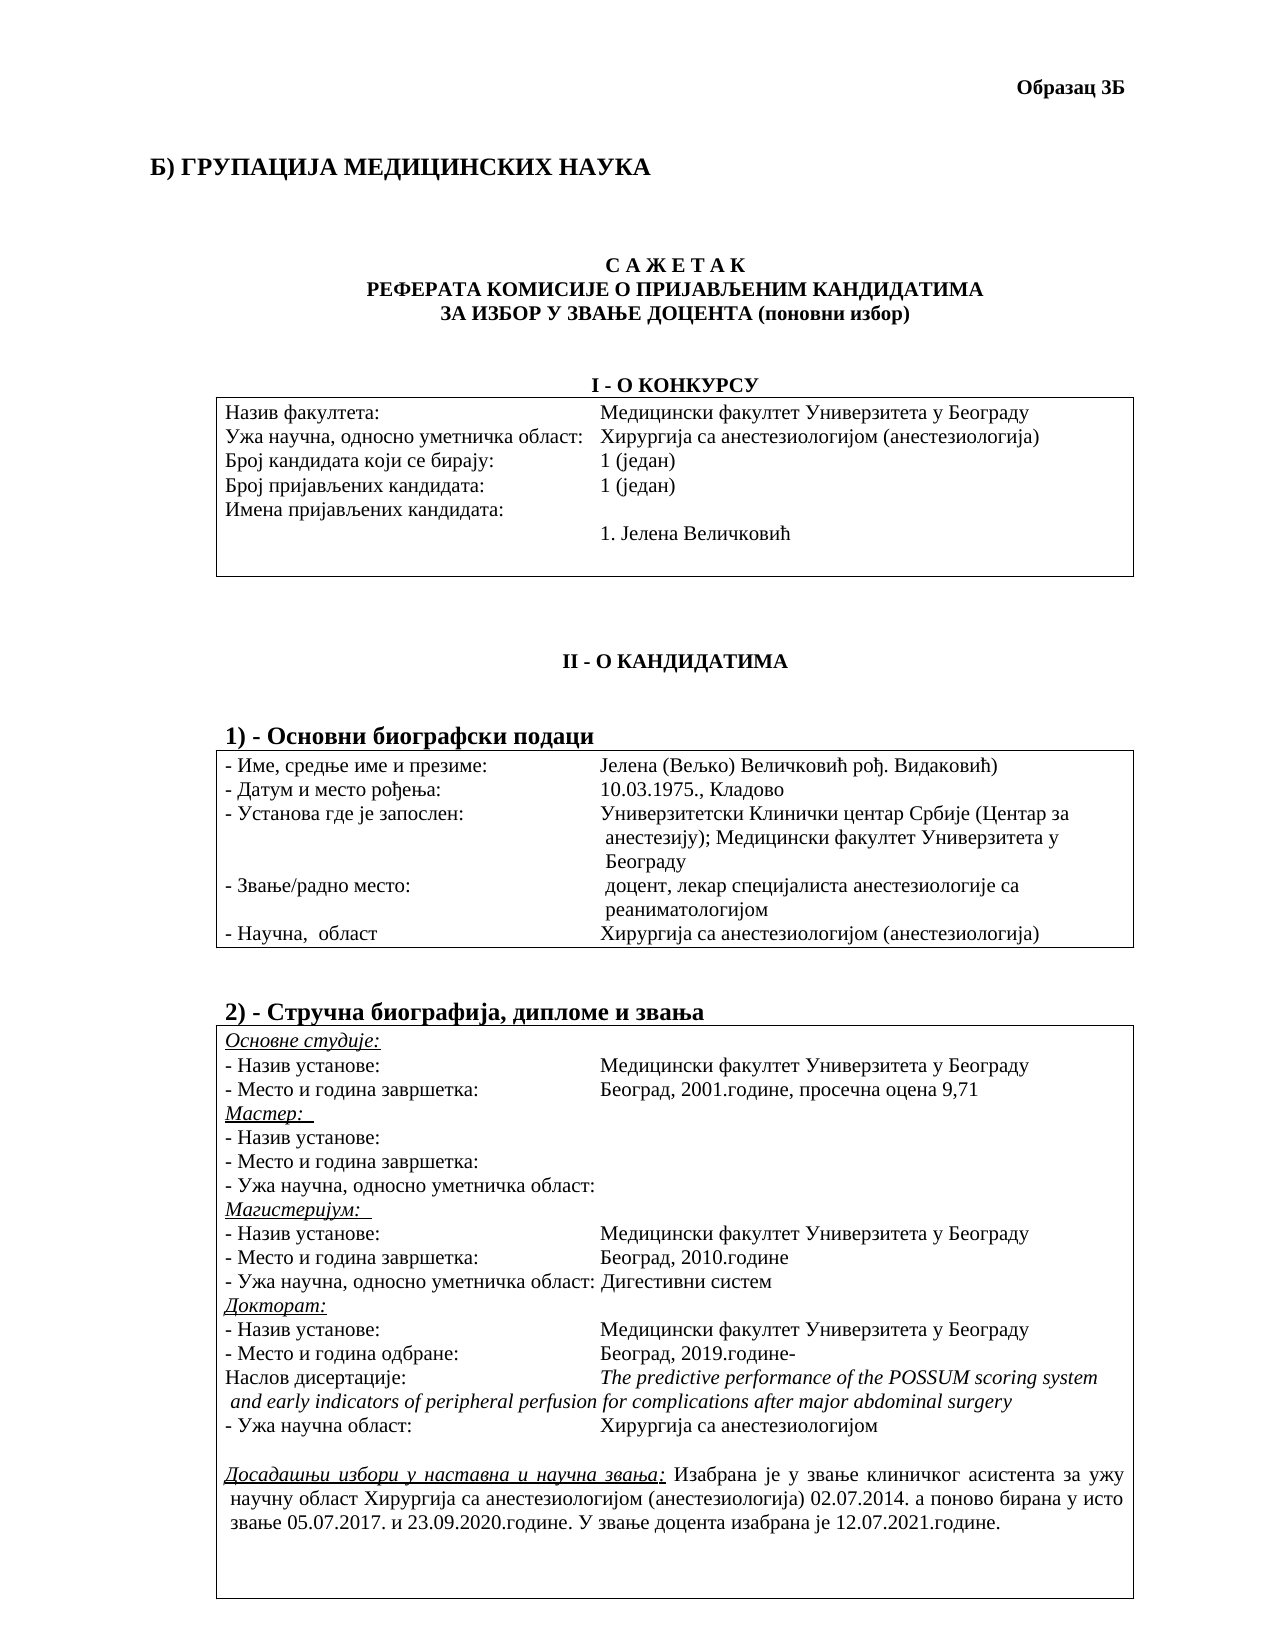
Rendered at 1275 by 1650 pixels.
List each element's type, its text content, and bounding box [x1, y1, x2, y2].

text анестезију); Медицински факултет Универзитета у [217, 822, 1133, 846]
text Б) ГРУПАЦИЈА МЕДИЦИНСКИХ НАУКА [150, 152, 1125, 181]
text - Назив установе: [217, 1122, 1133, 1146]
text Број пријављених кандидата: 1 (један) [217, 469, 1133, 493]
text Образац 3Б [150, 75, 1125, 99]
text - Установа где је запослен: Универзитетски Клинички центар Србије (Центар за [217, 798, 1133, 822]
text - Назив установе: Медицински факултет Универзитета у Београду [217, 1049, 1133, 1073]
text С А Ж Е Т А К [225, 253, 1125, 277]
text Досадашњи избори у наставна и научна звања: Изабрана је у звање клиничког асистента за ужу научну област Хирургија са анестезиологијом (анестезиологија) 02.07.2014. а поново бирана у исто звање 05.07.2017. и 23.09.2020.године. У звање доцента изабрана је 12.07.2021.године. [217, 1458, 1133, 1598]
text реаниматологијом [217, 894, 1133, 918]
text 1. Јелена Величковић [217, 517, 1133, 545]
text Београду [217, 846, 1133, 870]
text - Назив установе: Медицински факултет Универзитета у Београду [217, 1218, 1133, 1242]
text - Место и година завршетка: [217, 1146, 1133, 1170]
text 2) - Стручна биографија, дипломе и звања [225, 997, 1125, 1025]
text Назив факултета: Медицински факултет Универзитета у Београду [217, 398, 1133, 421]
text - Назив установе: Медицински факултет Универзитета у Београду [217, 1314, 1133, 1338]
text Број кандидата који се бирају: 1 (један) [217, 445, 1133, 469]
text - Датум и место рођења: 10.03.1975., Кладово [217, 774, 1133, 798]
text II - О КАНДИДАТИМА [225, 649, 1125, 673]
text - Место и година одбране: Београд, 2019.године- [217, 1338, 1133, 1362]
text - Место и година завршетка: Београд, 2010.године [217, 1242, 1133, 1266]
text 1) - Основни биографски подаци [225, 721, 1125, 750]
text Ужа научна, oдносно уметничка област: Хирургија са анестезиологијом (анестезиологија) [217, 421, 1133, 445]
text I - О КОНКУРСУ [225, 373, 1125, 397]
text - Звање/радно место: доцент, лекар специјалиста анестезиологије са [217, 870, 1133, 894]
text Магистеријум: [217, 1194, 1133, 1218]
text Имена пријављених кандидата: [217, 493, 1133, 517]
text - Научна, област Хирургија са анестезиологијом (анестезиологија) [217, 918, 1133, 947]
text ЗА ИЗБОР У ЗВАЊЕ ДОЦЕНТА (поновни избор) [225, 301, 1125, 325]
text Основне студије: [217, 1026, 1133, 1049]
text - Место и година завршетка: Београд, 2001.године, просечна оцена 9,71 [217, 1073, 1133, 1097]
text Докторат: [217, 1290, 1133, 1314]
text - Ужа научна, односно уметничка област: [217, 1170, 1133, 1194]
text - Ужа научна, односно уметничка област: Дигестивни систем [217, 1266, 1133, 1290]
text Мастер: [217, 1097, 1133, 1122]
text РЕФЕРАТА КОМИСИЈЕ O ПРИЈАВЉЕНИМ КАНДИДАТИМА [225, 277, 1125, 301]
text Наслов дисертације: The predictive performance of the POSSUM scoring system and early indicators of peripheral perfusion for complications after major abdominal surgerу [217, 1362, 1133, 1410]
text - Име, средње име и презиме: Јелена (Вељко) Величковић рођ. Видаковић) [217, 751, 1133, 774]
text - Ужа научна област: Хирургија са анестезиологијом [217, 1410, 1133, 1437]
